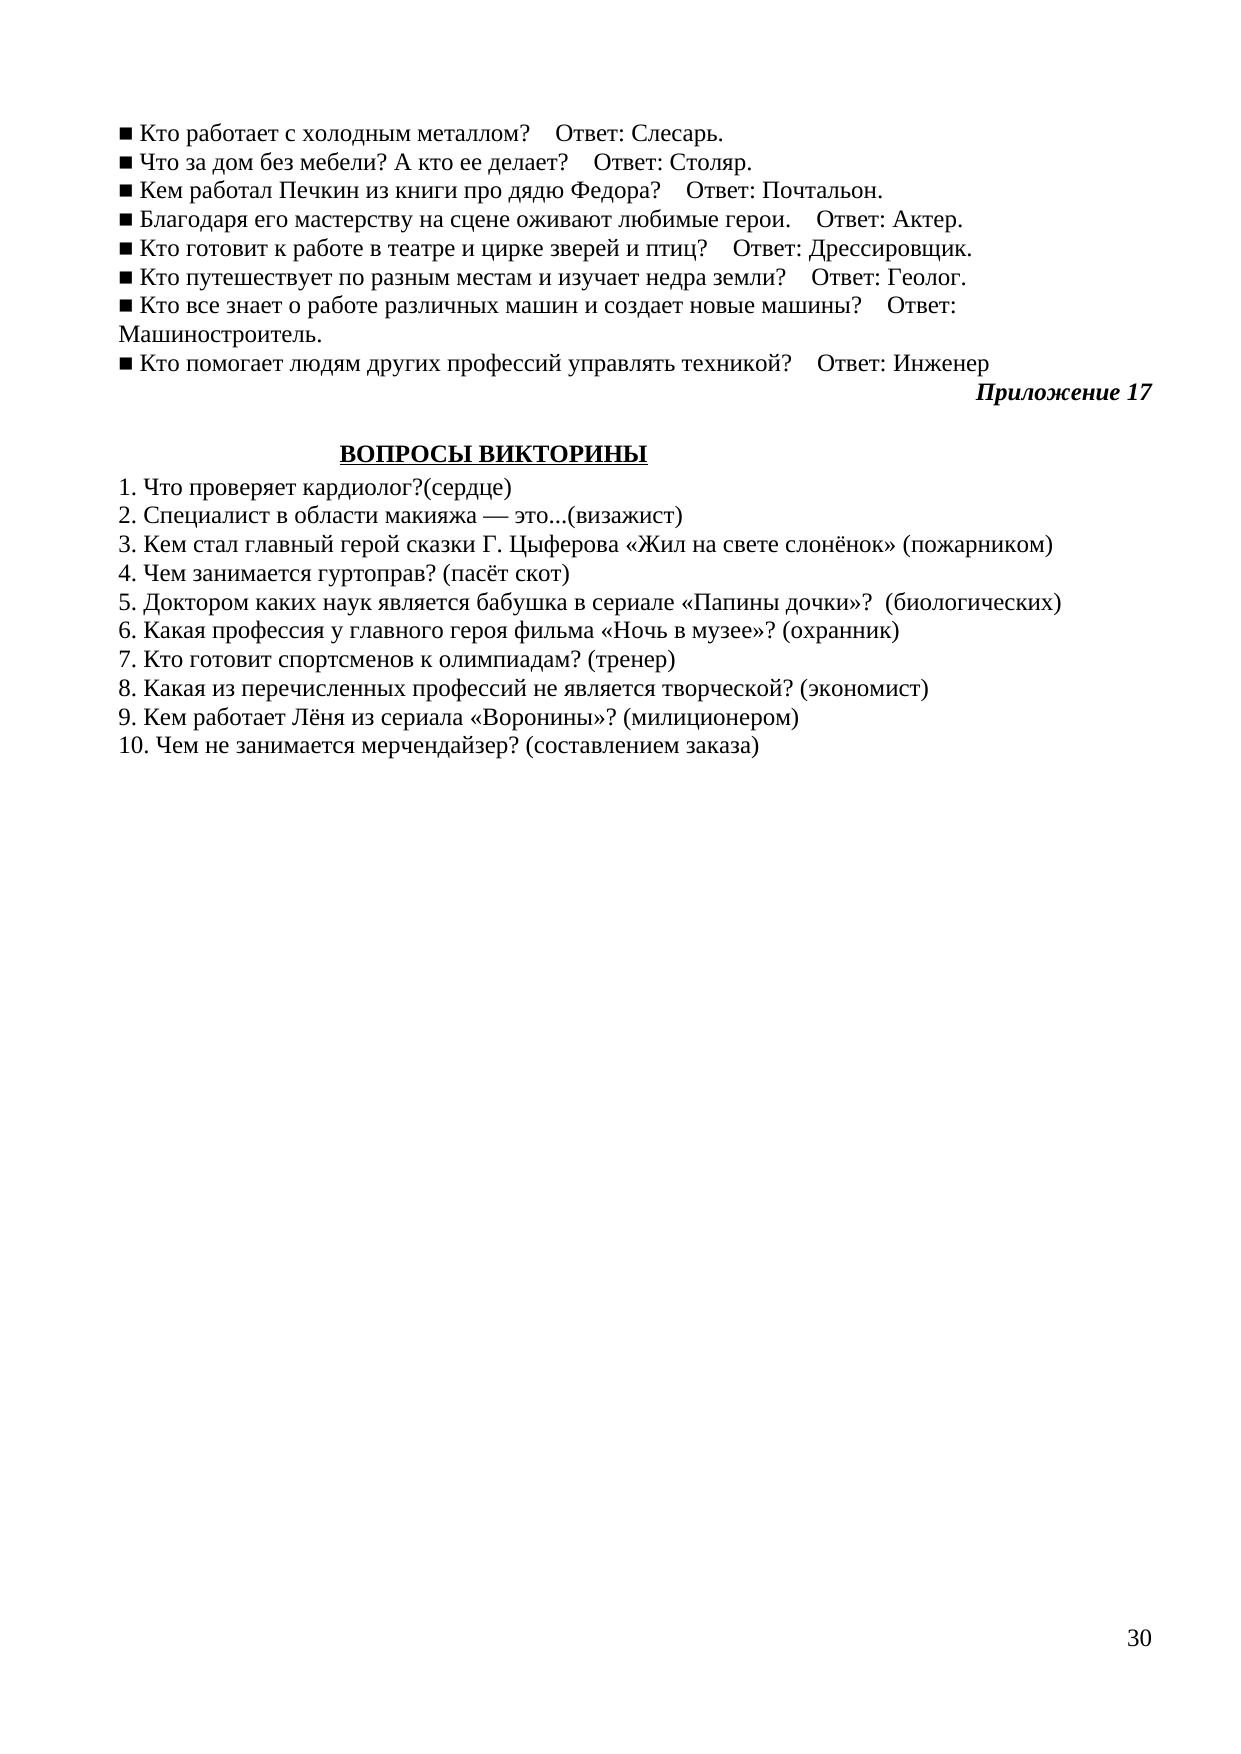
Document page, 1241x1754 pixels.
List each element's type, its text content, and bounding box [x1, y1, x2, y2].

text 10. Чем не занимается мерчендайзер? (составлением заказа) [118, 730, 1152, 759]
text ■ Что за дом без мебели? А кто ее делает? Ответ: Столяр. [118, 147, 1152, 176]
text 1. Что проверяет кардиолог?(сердце) [118, 472, 1152, 500]
text 2. Специалист в области макияжа — это...(визажист) [118, 500, 1152, 529]
text 4. Чем занимается гуртоправ? (пасёт скот) [118, 558, 1152, 587]
text 3. Кем стал главный герой сказки Г. Цыферова «Жил на свете слонёнок» (пожарником) [118, 529, 1152, 558]
text ■ Кто работает с холодным металлом? Ответ: Слесарь. [118, 118, 1152, 147]
text Приложение 17 [118, 377, 1152, 406]
text 9. Кем работает Лёня из сериала «Воронины»? (милиционером) [118, 702, 1152, 730]
text 8. Какая из перечисленных профессий не является творческой? (экономист) [118, 673, 1152, 702]
text ■ Кто путешествует по разным местам и изучает недра земли? Ответ: Геолог. [118, 262, 1152, 291]
text 7. Кто готовит спортсменов к олимпиадам? (тренер) [118, 644, 1152, 673]
text ■ Кто помогает людям других профессий управлять техникой? Ответ: Инженер [118, 348, 1152, 377]
text ■ Кем работал Печкин из книги про дядю Федора? Ответ: Почтальон. [118, 176, 1152, 204]
text ■ Кто все знает о работе различных машин и создает новые машины? Ответ: Машиностроитель. [118, 291, 1152, 348]
text ВОПРОСЫ ВИКТОРИНЫ [266, 439, 1152, 467]
text 6. Какая профессия у главного героя фильма «Ночь в музее»? (охранник) [118, 615, 1152, 644]
text ■ Кто готовит к работе в театре и цирке зверей и птиц? Ответ: Дрессировщик. [118, 233, 1152, 262]
text 5. Доктором каких наук является бабушка в сериале «Папины дочки»? (биологических) [118, 587, 1152, 615]
text ■ Благодаря его мастерству на сцене оживают любимые герои. Ответ: Актер. [118, 204, 1152, 233]
